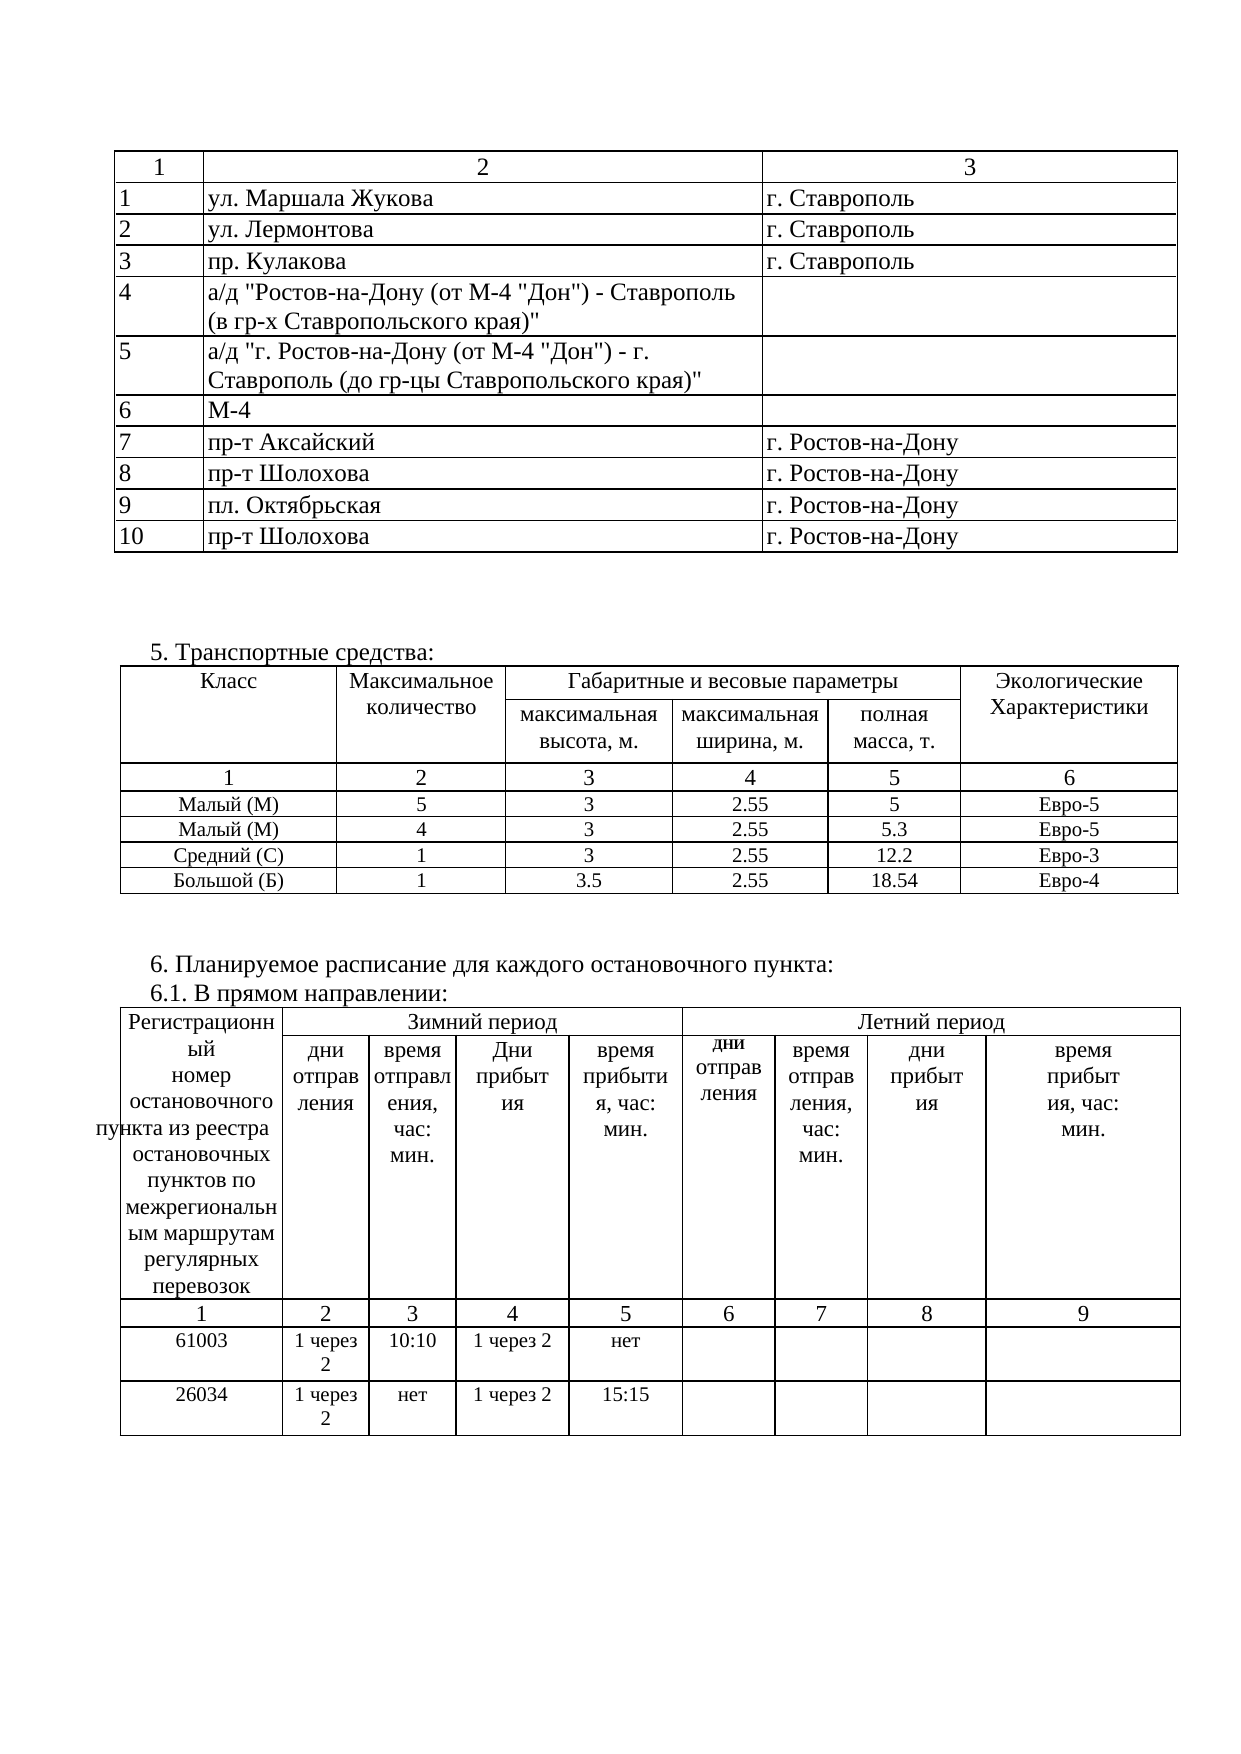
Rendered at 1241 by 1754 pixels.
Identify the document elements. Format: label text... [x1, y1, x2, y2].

table_cell нет [370, 1382, 455, 1435]
table_cell время прибыти я, час: мин. [570, 1036, 682, 1298]
table_cell дни отправ ления [283, 1036, 368, 1298]
table_cell 1 [115, 183, 203, 213]
table_cell 4 [457, 1300, 568, 1326]
table_cell 1 через 2 [283, 1382, 368, 1435]
table_cell [868, 1382, 985, 1435]
table_cell 1 через 2 [283, 1328, 368, 1380]
table_cell 2 [204, 152, 762, 181]
table_cell [776, 1382, 867, 1435]
table_cell г. Ростов-на-Дону [763, 457, 1177, 488]
table_cell нет [570, 1328, 682, 1380]
table_header Зимний период [283, 1008, 682, 1034]
table_cell 2.55 [673, 843, 827, 867]
table_cell максимальная ширина, м. [673, 700, 827, 762]
table_cell 1 [337, 843, 505, 867]
table_cell пр-т Шолохова [204, 521, 762, 551]
table_cell 5.3 [829, 817, 960, 841]
table_cell 10:10 [370, 1328, 455, 1380]
table_cell [763, 394, 1177, 425]
table_cell 3 [506, 792, 672, 816]
table_cell время отправл ения, час: мин. [370, 1036, 455, 1298]
table_cell Средний (С) [121, 843, 336, 867]
table_cell [763, 335, 1177, 394]
table_cell [776, 1328, 867, 1380]
table_cell 4 [673, 764, 827, 790]
table_cell 9 [987, 1300, 1180, 1326]
table_header Летний период [683, 1008, 1180, 1034]
table_cell 1 [121, 764, 336, 790]
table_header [121, 1008, 282, 1298]
table_cell [868, 1328, 985, 1380]
table_cell 18.54 [829, 868, 960, 892]
table_cell 3 [115, 245, 203, 276]
table_cell 8 [868, 1300, 985, 1326]
table_cell Евро-5 [961, 792, 1177, 816]
table_cell г. Ставрополь [763, 244, 1177, 276]
table_header Габаритные и весовые параметры [506, 667, 960, 699]
table_cell 3 [506, 843, 672, 867]
table_cell 1 через 2 [457, 1328, 568, 1380]
table_header Экологические Характеристики [961, 667, 1177, 762]
table_cell 2.55 [673, 868, 827, 892]
table_cell 6 [115, 395, 203, 425]
table_cell [683, 1328, 774, 1380]
table_cell а/д "г. Ростов-на-Дону (от М-4 "Дон") - г. Ставрополь (до гр-цы Ставропольского края)" [204, 337, 762, 394]
table_cell ДНИ отправ ления [683, 1036, 774, 1298]
table_cell г. Ростов-на-Дону [763, 520, 1177, 551]
table_cell полная масса, т. [829, 700, 960, 762]
table_cell 1 через 2 [457, 1382, 568, 1435]
table_cell 61003 [121, 1328, 282, 1380]
table_cell дни прибыт ия [868, 1036, 985, 1298]
table_cell 3 [370, 1300, 455, 1326]
text 5. Транспортные средства: [150, 637, 1090, 665]
table_cell Малый (М) [121, 792, 336, 816]
table_cell пр-т Аксайский [204, 427, 762, 457]
text 6. Планируемое расписание для каждого остановочного пункта: [150, 949, 1090, 978]
table_cell 2 [115, 214, 203, 244]
table_cell [683, 1382, 774, 1435]
table_cell 7 [115, 426, 203, 457]
table_cell 2.55 [673, 792, 827, 816]
table_cell [763, 276, 1177, 335]
table_cell Большой (Б) [121, 868, 336, 892]
table_cell Евро-4 [961, 868, 1177, 892]
table_cell время отправ ления, час: мин. [776, 1036, 867, 1298]
table_cell ул. Маршала Жукова [204, 183, 762, 213]
table_cell 2 [283, 1300, 368, 1326]
table_cell 3 [506, 817, 672, 841]
table_cell 12.2 [829, 843, 960, 867]
table_cell пл. Октябрьская [204, 490, 762, 520]
table_cell М-4 [204, 396, 762, 425]
table_header Класс [121, 667, 336, 762]
table_cell г. Ростов-на-Дону [763, 488, 1177, 520]
table_cell 6 [961, 764, 1177, 790]
table_header Максимальное количество [337, 667, 505, 762]
table_cell 1 [337, 868, 505, 892]
table_cell 1 [115, 152, 203, 181]
table_cell 5 [337, 792, 505, 816]
table_cell а/д "Ростов-на-Дону (от М-4 "Дон") - Ставрополь (в гр-х Ставропольского края)" [204, 277, 762, 335]
table_cell 4 [337, 817, 505, 841]
table_cell Евро-5 [961, 817, 1177, 841]
table_cell г. Ростов-на-Дону [763, 425, 1177, 457]
table_cell 6 [683, 1300, 774, 1326]
table_cell г. Ставрополь [763, 213, 1177, 244]
table_cell Евро-3 [961, 843, 1177, 867]
table_cell Малый (М) [121, 817, 336, 841]
table_cell 26034 [121, 1382, 282, 1435]
table_cell пр. Кулакова [204, 246, 762, 276]
table_cell 5 [829, 792, 960, 816]
table_cell 10 [115, 521, 203, 551]
table_cell 5 [570, 1300, 682, 1326]
table_cell 2 [337, 764, 505, 790]
table_cell время прибыт ия, час: мин. [987, 1036, 1180, 1298]
table_cell 3.5 [506, 868, 672, 892]
table_cell 3 [506, 764, 672, 790]
table_cell пр-т Шолохова [204, 458, 762, 488]
table_cell 15:15 [570, 1382, 682, 1435]
table_cell максимальная высота, м. [506, 700, 672, 762]
table_cell 5 [829, 764, 960, 790]
table_cell Дни прибыт ия [457, 1036, 568, 1298]
table_cell 9 [115, 489, 203, 520]
table_cell г. Ставрополь [763, 181, 1177, 213]
table_cell 2.55 [673, 817, 827, 841]
table_cell 8 [115, 458, 203, 488]
table_cell 1 [121, 1300, 282, 1326]
table_cell 4 [115, 277, 203, 335]
table_cell [987, 1382, 1180, 1435]
table_cell ул. Лермонтова [204, 215, 762, 244]
table_cell [987, 1328, 1180, 1380]
table_cell 5 [115, 336, 203, 394]
text 6.1. В прямом направлении: [150, 978, 1090, 1007]
table_cell 7 [776, 1300, 867, 1326]
table_cell 3 [763, 152, 1177, 181]
